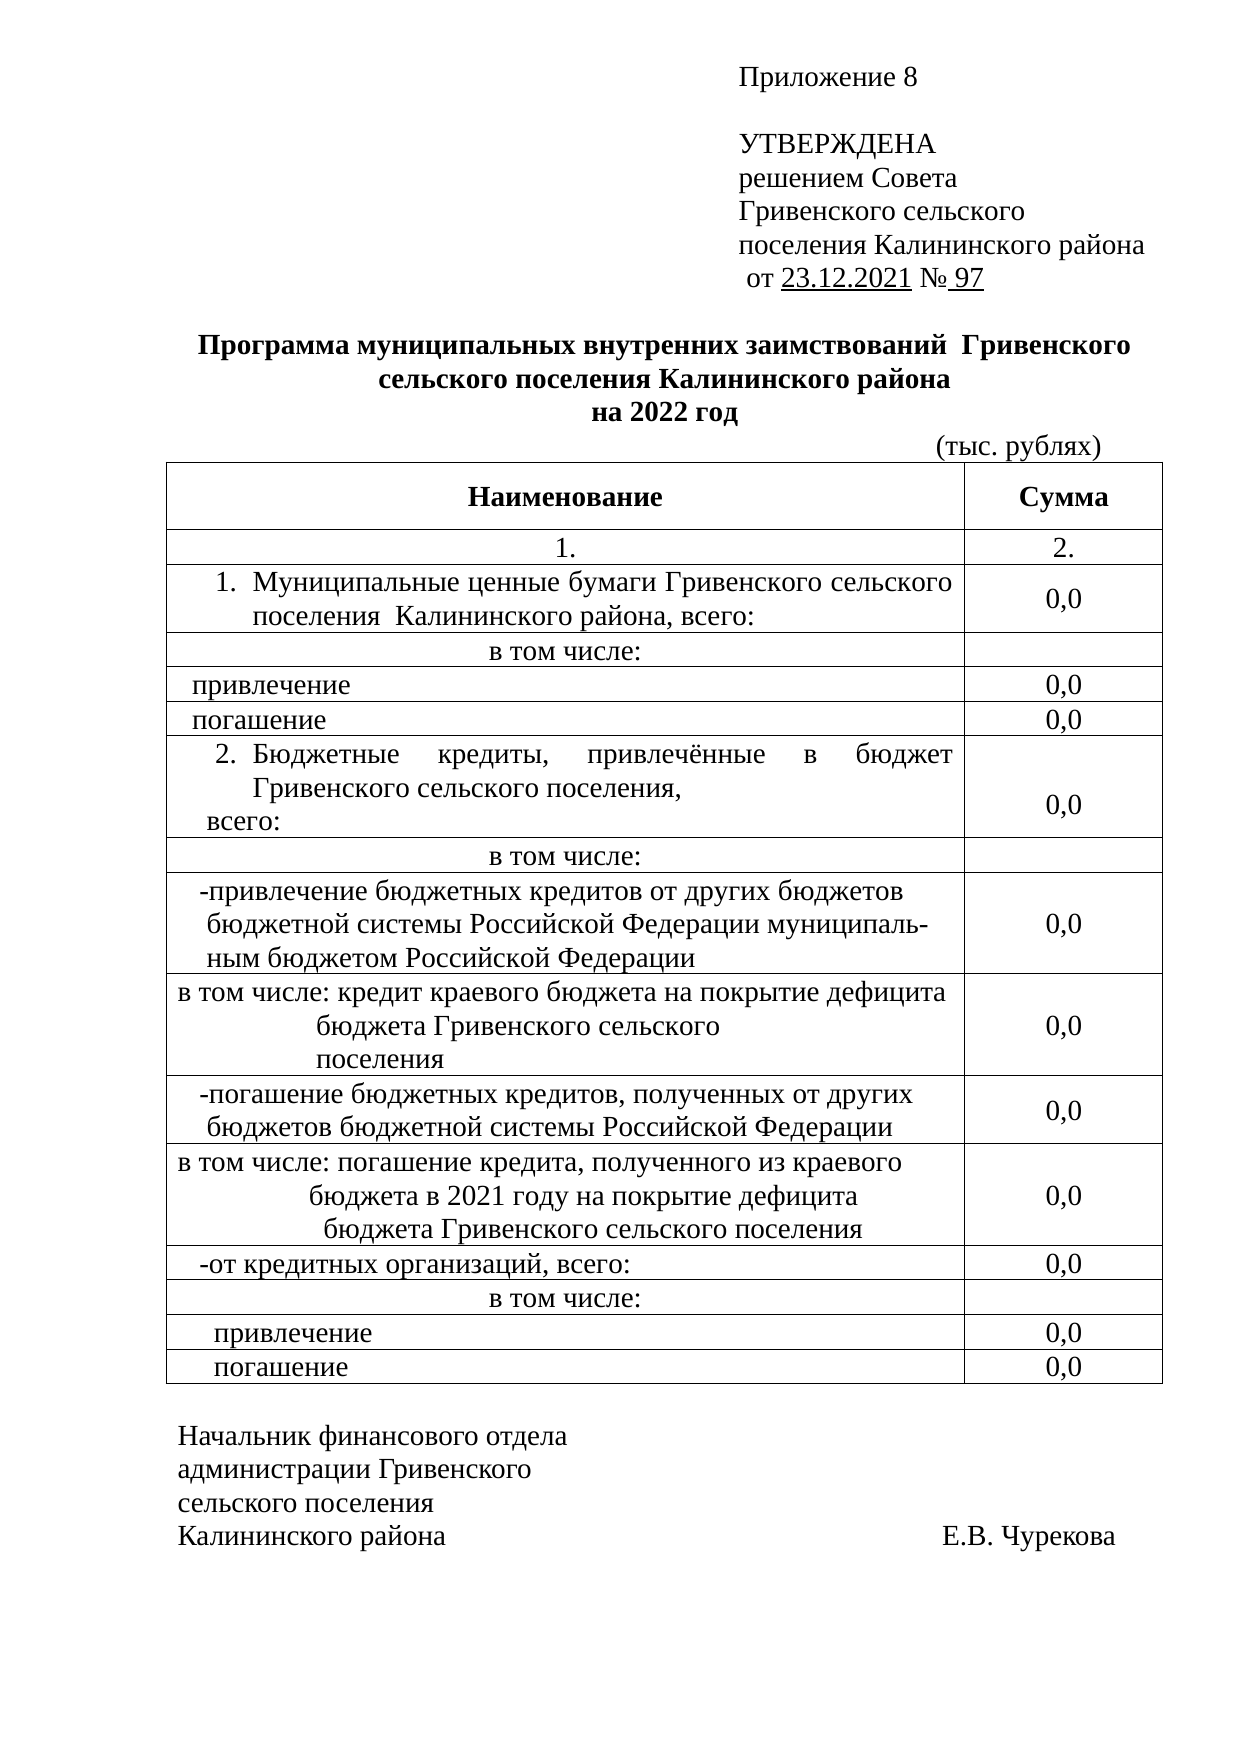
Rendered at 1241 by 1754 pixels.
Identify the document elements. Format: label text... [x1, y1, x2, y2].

table_cell 0,0 [965, 974, 1162, 1075]
table_cell в том числе: [167, 1280, 964, 1314]
table_cell 0,0 [965, 736, 1162, 837]
table_cell [965, 838, 1162, 872]
text Гривенского сельского поселения Калининского района [738, 193, 1152, 260]
table_cell 0,0 [965, 1350, 1162, 1383]
table_cell 0,0 [965, 873, 1162, 973]
text администрации Гривенского [177, 1451, 1152, 1485]
table_cell -погашение бюджетных кредитов, полученных от других бюджетов бюджетной системы Российской Федерации [167, 1076, 964, 1143]
table_cell 0,0 [965, 667, 1162, 701]
table_cell в том числе: погашение кредита, полученного из краевого бюджета в 2021 году на покрытие дефицита бюджета Гривенского сельского поселения [167, 1144, 964, 1245]
table_cell 0,0 [965, 1315, 1162, 1348]
table_cell 1. [167, 530, 964, 563]
table_header Сумма [965, 463, 1162, 529]
text на 2022 год [177, 394, 1152, 428]
text Программа муниципальных внутренних заимствований Гривенского сельского поселения Калининского района [177, 327, 1152, 394]
table_cell 0,0 [965, 565, 1162, 632]
table_cell привлечение [167, 667, 964, 701]
table_cell 0,0 [965, 702, 1162, 735]
table_cell -от кредитных организаций, всего: [167, 1246, 964, 1279]
text от 23.12.2021 № 97 [177, 260, 1152, 294]
table_cell 0,0 [965, 1246, 1162, 1279]
table_cell Муниципальные ценные бумаги Гривенского сельского поселения Калининского района, всего: [167, 565, 964, 632]
table_cell -привлечение бюджетных кредитов от других бюджетов бюджетной системы Российской Федерации муниципаль- ным бюджетом Российской Федерации [167, 873, 964, 973]
text Приложение 8 [738, 59, 1152, 93]
table_cell Бюджетные кредиты, привлечённые в бюджет Гривенского сельского поселения, всего: [167, 736, 964, 837]
table_cell погашение [167, 1350, 964, 1383]
table_cell 2. [965, 530, 1162, 563]
table_cell в том числе: [167, 633, 964, 666]
table_cell привлечение [167, 1315, 964, 1348]
text УТВЕРЖДЕНА [738, 126, 1152, 160]
table_header Наименование [167, 463, 964, 529]
table_cell 0,0 [965, 1144, 1162, 1245]
text Начальник финансового отдела [177, 1418, 1152, 1451]
text Калининского района Е.В. Чурекова [177, 1518, 1152, 1552]
table_cell [965, 1280, 1162, 1314]
text решением Совета [738, 160, 1152, 193]
table_cell 0,0 [965, 1076, 1162, 1143]
table_cell погашение [167, 702, 964, 735]
text (тыс. рублях) [177, 428, 1152, 462]
table_cell [965, 633, 1162, 666]
table_cell в том числе: [167, 838, 964, 872]
text сельского поселения [177, 1485, 1152, 1518]
table_cell в том числе: кредит краевого бюджета на покрытие дефицита бюджета Гривенского сельского поселения [167, 974, 964, 1075]
